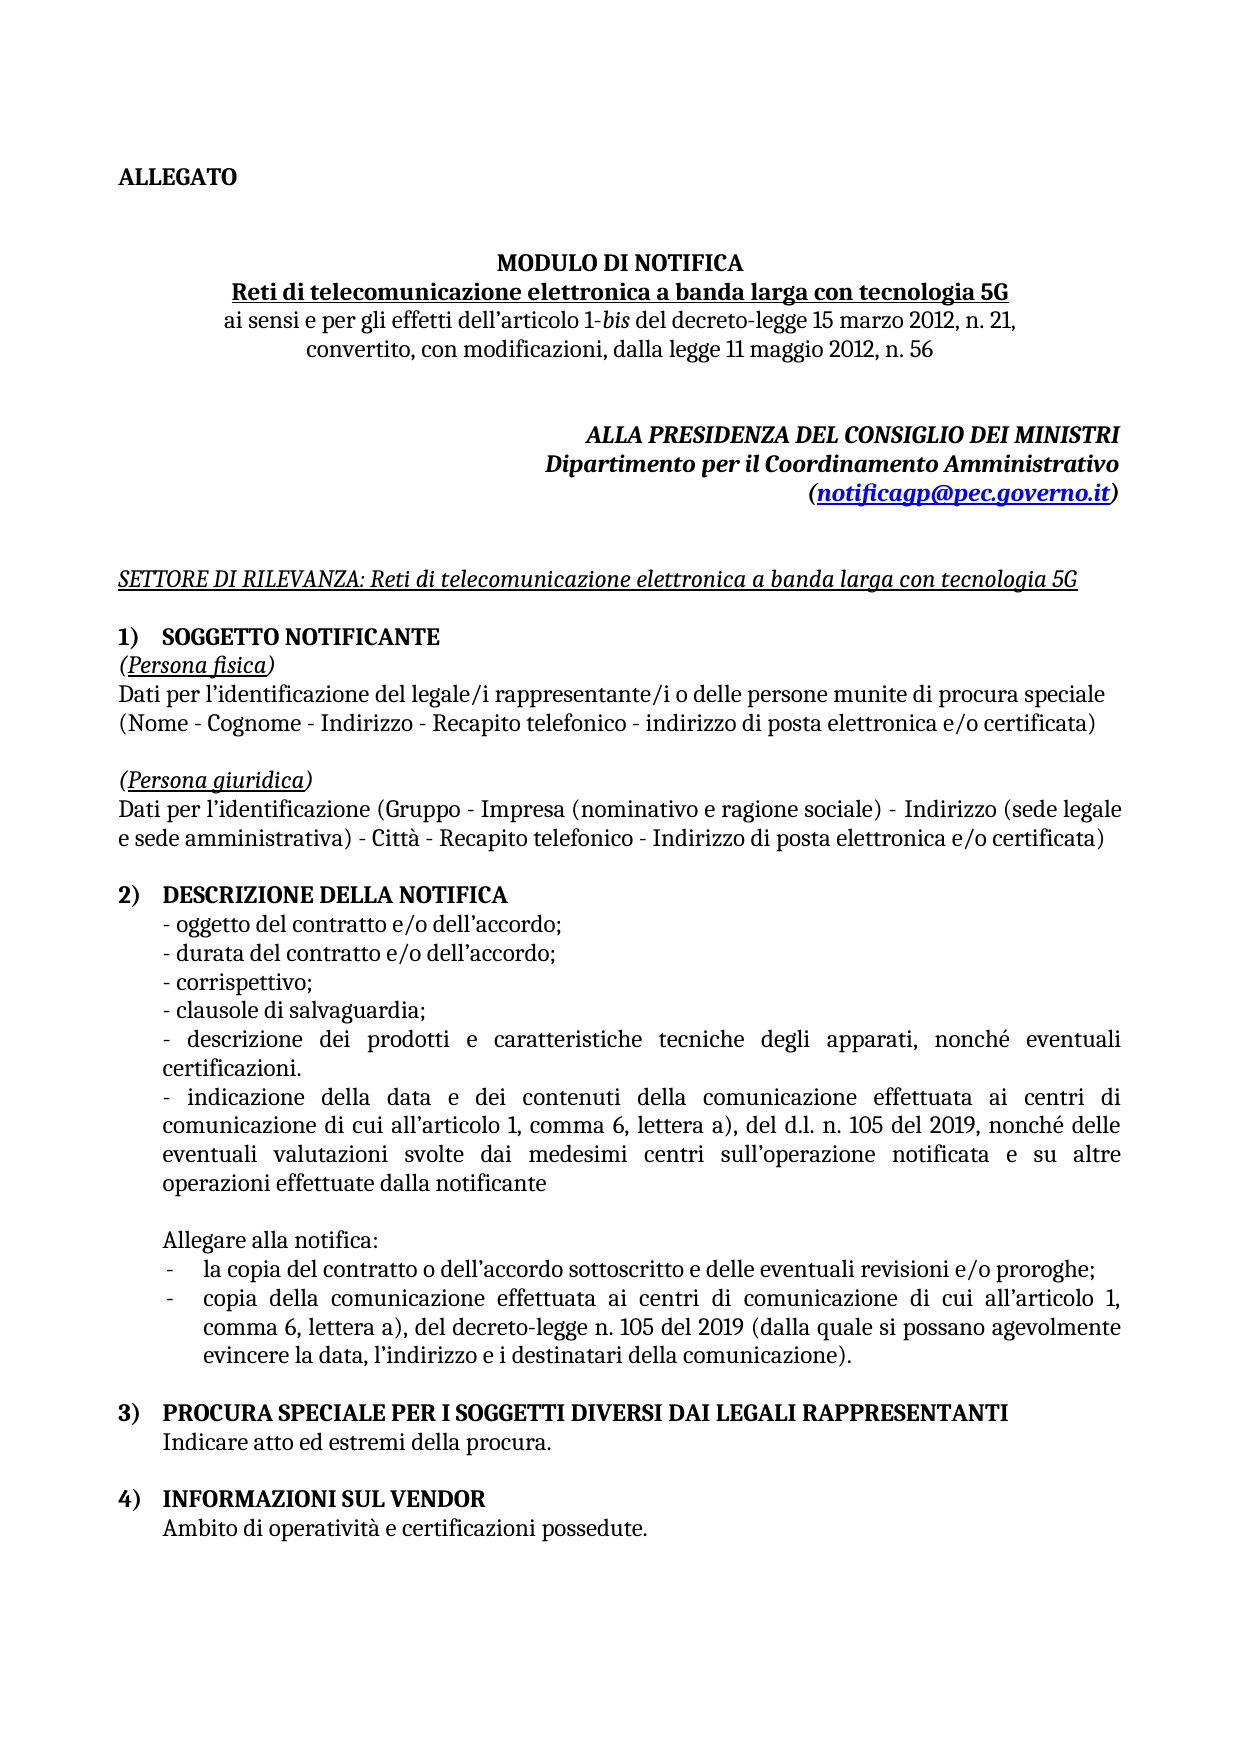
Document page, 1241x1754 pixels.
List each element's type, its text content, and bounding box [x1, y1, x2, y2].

text Reti di telecomunicazione elettronica a banda larga con tecnologia 5G [118, 277, 1122, 306]
text - indicazione della data e dei contenuti della comunicazione effettuata ai centri di comunicazione di cui all’articolo 1, comma 6, lettera a), del d.l. n. 105 del 2019, nonché delle eventuali valutazioni svolte dai medesimi centri sull’operazione notificata e su altre operazioni effettuate dalla notificante [162, 1082, 1122, 1197]
text Ambito di operatività e certificazioni possedute. [162, 1514, 1122, 1542]
text Dipartimento per il Coordinamento Amministrativo [118, 450, 1122, 479]
text ALLA PRESIDENZA DEL CONSIGLIO DEI MINISTRI [118, 421, 1122, 450]
text (Persona giuridica) [118, 766, 1122, 795]
text (notificagp@pec.governo.it) [118, 479, 1122, 507]
text - clausole di salvaguardia; [162, 996, 1122, 1025]
list copia della comunicazione effettuata ai centri di comunicazione di cui all’articolo 1, comma 6, lettera a), del decreto-legge n. 105 del 2019 (dalla quale si possano agevolmente evincere la data, l’indirizzo e i destinatari della comunicazione). [166, 1284, 1122, 1370]
list PROCURA SPECIALE PER I SOGGETTI DIVERSI DAI LEGALI RAPPRESENTANTI [118, 1399, 1122, 1427]
text convertito, con modificazioni, dalla legge 11 maggio 2012, n. 56 [118, 335, 1122, 364]
text SETTORE DI RILEVANZA: Reti di telecomunicazione elettronica a banda larga con tecnologia 5G [118, 565, 1122, 594]
list la copia del contratto o dell’accordo sottoscritto e delle eventuali revisioni e/o proroghe; [166, 1255, 1122, 1284]
text Dati per l’identificazione (Gruppo - Impresa (nominativo e ragione sociale) - Indirizzo (sede legale e sede amministrativa) - Città - Recapito telefonico - Indirizzo di posta elettronica e/o certificata) [118, 795, 1122, 852]
text - oggetto del contratto e/o dell’accordo; [162, 910, 1122, 939]
list INFORMAZIONI SUL VENDOR [118, 1485, 1122, 1514]
text - descrizione dei prodotti e caratteristiche tecniche degli apparati, nonché eventuali certificazioni. [162, 1025, 1122, 1082]
text Allegare alla notifica: [162, 1226, 1122, 1255]
list DESCRIZIONE DELLA NOTIFICA [118, 881, 1122, 910]
text (Persona fisica) [118, 651, 1122, 680]
text ai sensi e per gli effetti dell’articolo 1-bis del decreto-legge 15 marzo 2012, n. 21, [118, 306, 1122, 335]
text (Nome - Cognome - Indirizzo - Recapito telefonico - indirizzo di posta elettronica e/o certificata) [118, 709, 1122, 737]
text Dati per l’identificazione del legale/i rappresentante/i o delle persone munite di procura speciale [118, 680, 1122, 709]
text - corrispettivo; [162, 967, 1122, 996]
text ALLEGATO [118, 162, 1122, 191]
list SOGGETTO NOTIFICANTE [118, 622, 1122, 651]
text Indicare atto ed estremi della procura. [162, 1427, 1122, 1456]
text MODULO DI NOTIFICA [118, 249, 1122, 277]
text - durata del contratto e/o dell’accordo; [162, 939, 1122, 967]
